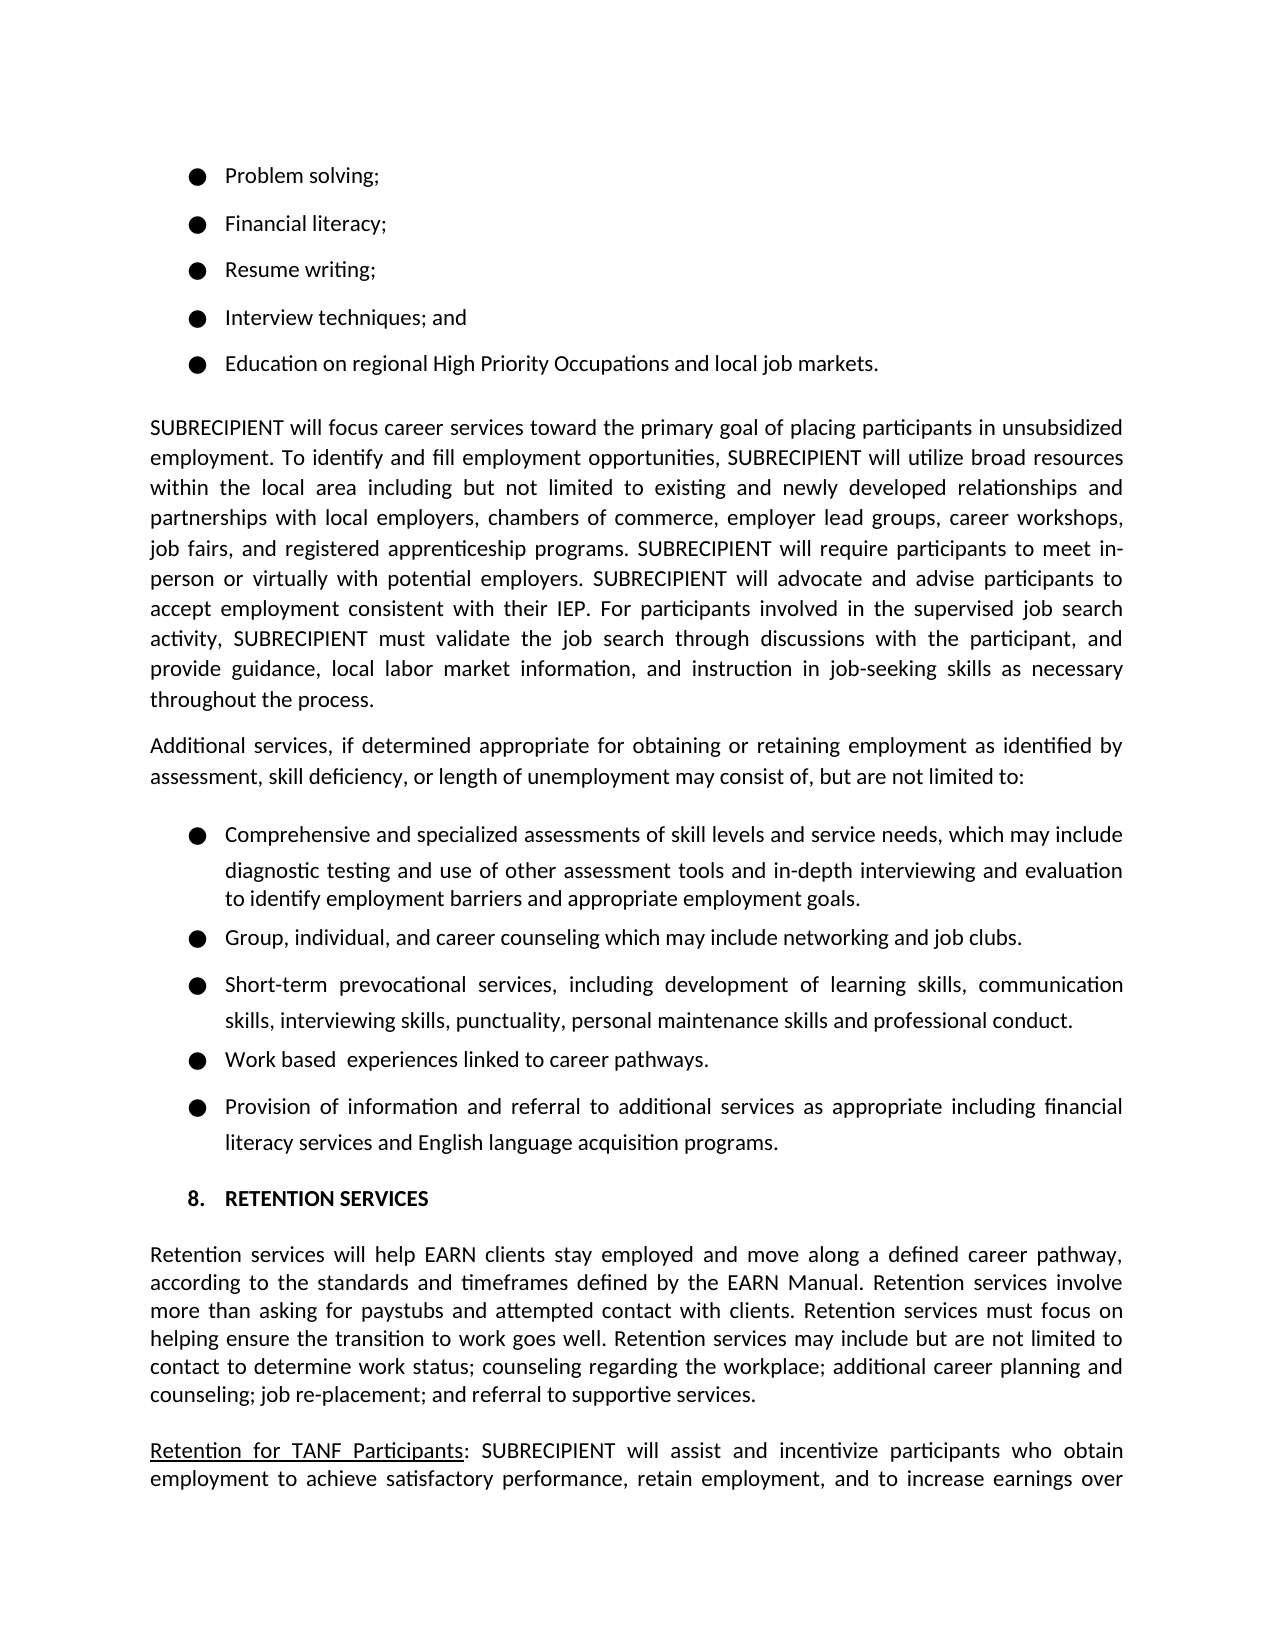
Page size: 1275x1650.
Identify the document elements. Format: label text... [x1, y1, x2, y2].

list Work based experiences linked to career pathways. [187, 1034, 1125, 1081]
text Retention services will help EARN clients stay employed and move along a defined career pathway, according to the standards and timeframes defined by the EARN Manual. Retention services involve more than asking for paystubs and attempted contact with clients. Retention services must focus on helping ensure the transition to work goes well. Retention services may include but are not limited to contact to determine work status; counseling regarding the workplace; additional career planning and counseling; job re-placement; and referral to supportive services. [150, 1240, 1125, 1408]
list Financial literacy; [187, 197, 1125, 244]
list Problem solving; [187, 150, 1125, 197]
list Comprehensive and specialized assessments of skill levels and service needs, which may include diagnostic testing and use of other assessment tools and in-depth interviewing and evaluation to identify employment barriers and appropriate employment goals. [187, 809, 1125, 912]
list Resume writing; [187, 244, 1125, 291]
list Short-term prevocational services, including development of learning skills, communication skills, interviewing skills, punctuality, personal maintenance skills and professional conduct. [187, 959, 1125, 1034]
list Group, individual, and career counseling which may include networking and job clubs. [187, 912, 1125, 959]
list Provision of information and referral to additional services as appropriate including financial literacy services and English language acquisition programs. [187, 1081, 1125, 1156]
list Education on regional High Priority Occupations and local job markets. [187, 338, 1125, 385]
list Interview techniques; and [187, 291, 1125, 338]
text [150, 1436, 1125, 1492]
list RETENTION SERVICES [187, 1184, 1125, 1212]
text Additional services, if determined appropriate for obtaining or retaining employment as identified by assessment, skill deficiency, or length of unemployment may consist of, but are not limited to: [150, 732, 1125, 790]
text SUBRECIPIENT will focus career services toward the primary goal of placing participants in unsubsidized employment. To identify and fill employment opportunities, SUBRECIPIENT will utilize broad resources within the local area including but not limited to existing and newly developed relationships and partnerships with local employers, chambers of commerce, employer lead groups, career workshops, job fairs, and registered apprenticeship programs. SUBRECIPIENT will require participants to meet in-person or virtually with potential employers. SUBRECIPIENT will advocate and advise participants to accept employment consistent with their IEP. For participants involved in the supervised job search activity, SUBRECIPIENT must validate the job search through discussions with the participant, and provide guidance, local labor market information, and instruction in job-seeking skills as necessary throughout the process. [150, 413, 1125, 713]
